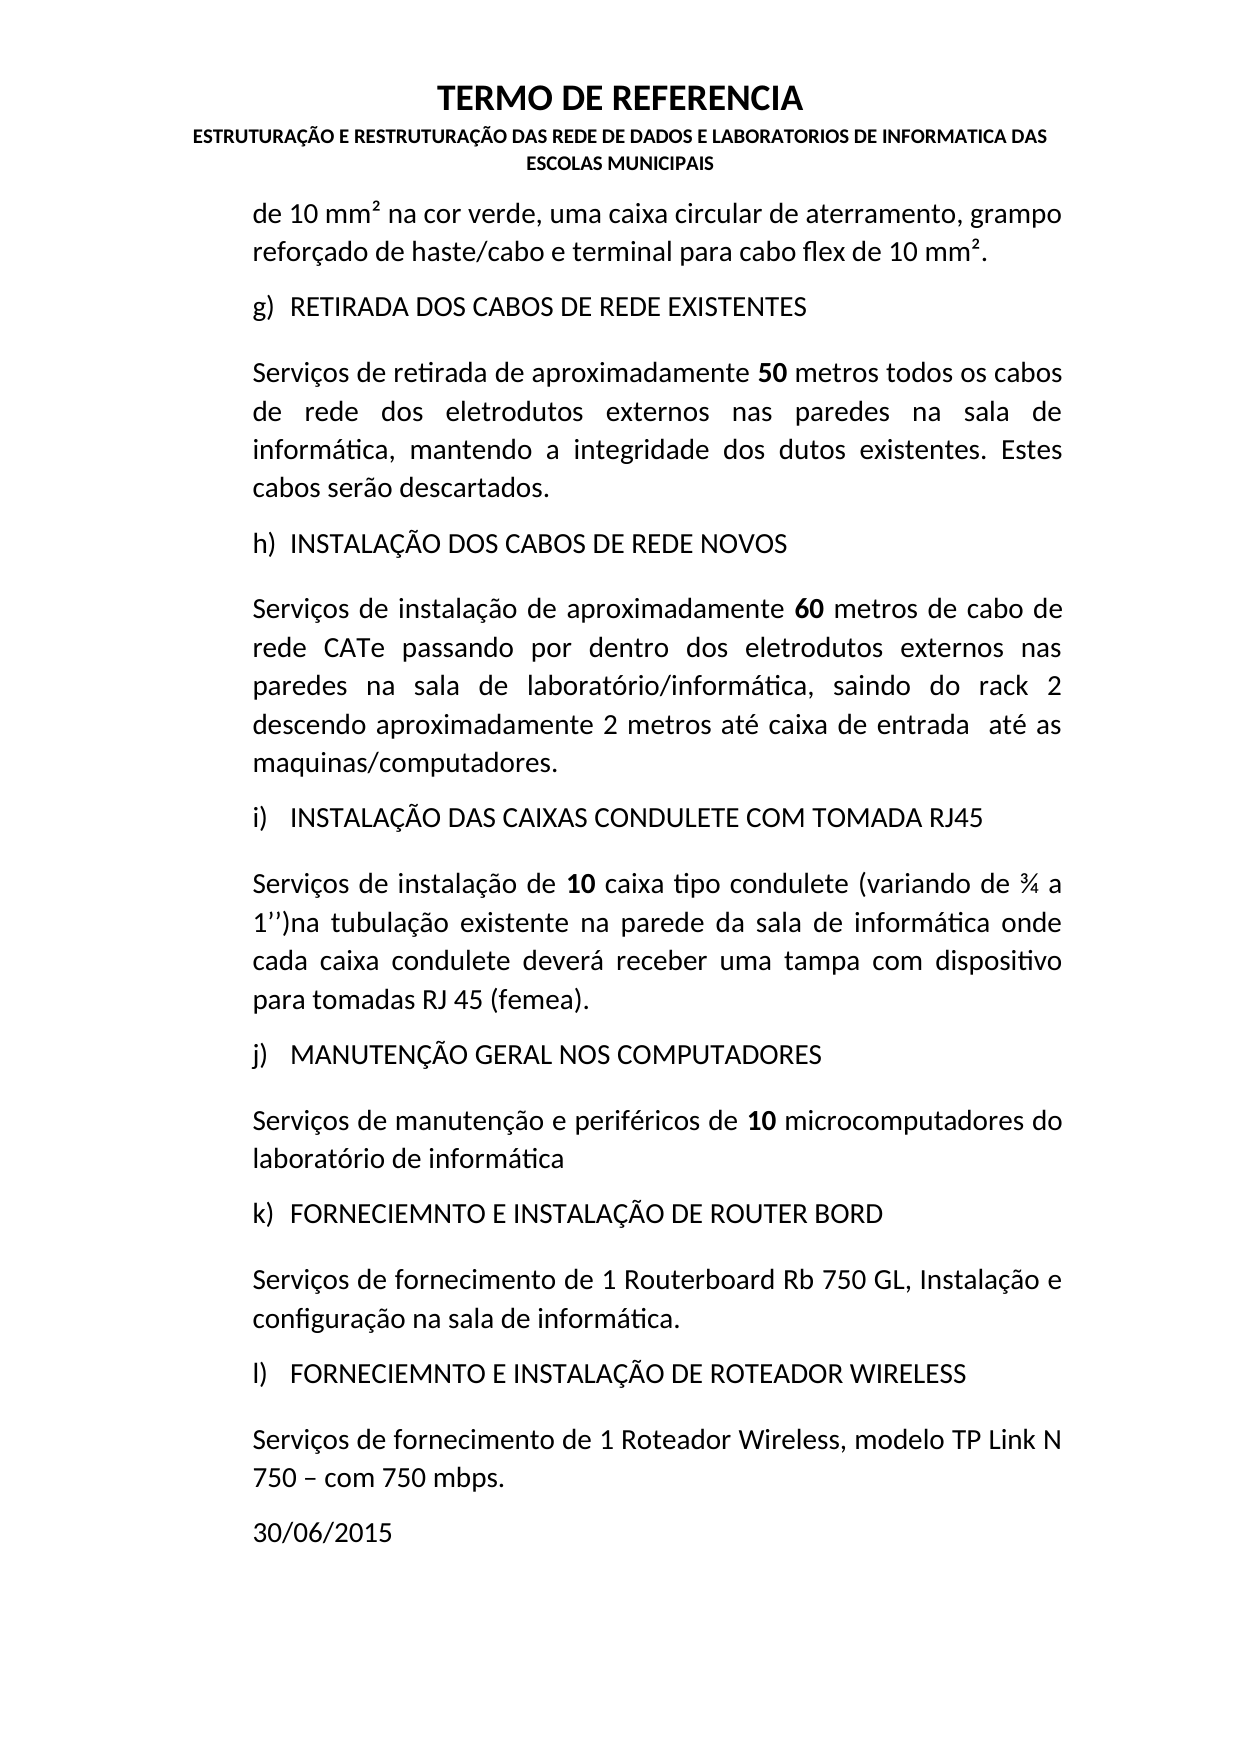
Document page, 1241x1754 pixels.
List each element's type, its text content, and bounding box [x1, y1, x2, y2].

list FORNECIEMNTO E INSTALAÇÃO DE ROTEADOR WIRELESS [252, 1355, 1063, 1390]
list RETIRADA DOS CABOS DE REDE EXISTENTES [252, 288, 1063, 324]
text Serviços de instalação de aproximadamente 60 metros de cabo de rede CATe passando por dentro dos eletrodutos externos nas paredes na sala de laboratório/informática, saindo do rack 2 descendo aproximadamente 2 metros até caixa de entrada até as maquinas/computadores. [252, 591, 1063, 780]
list FORNECIEMNTO E INSTALAÇÃO DE ROUTER BORD [252, 1195, 1063, 1231]
list INSTALAÇÃO DAS CAIXAS CONDULETE COM TOMADA RJ45 [252, 799, 1063, 835]
text Serviços de retirada de aproximadamente 50 metros todos os cabos de rede dos eletrodutos externos nas paredes na sala de informática, mantendo a integridade dos dutos existentes. Estes cabos serão descartados. [252, 354, 1063, 505]
list INSTALAÇÃO DOS CABOS DE REDE NOVOS [252, 525, 1063, 560]
text Serviços de manutenção e periféricos de 10 microcomputadores do laboratório de informática [252, 1102, 1063, 1176]
list MANUTENÇÃO GERAL NOS COMPUTADORES [252, 1036, 1063, 1071]
text Serviços de fornecimento de 1 Roteador Wireless, modelo TP Link N 750 – com 750 mbps. [252, 1421, 1063, 1495]
text 30/06/2015 [252, 1514, 1063, 1550]
text Serviços de instalação de 10 caixa tipo condulete (variando de ¾ a 1’’)na tubulação existente na parede da sala de informática onde cada caixa condulete deverá receber uma tampa com dispositivo para tomadas RJ 45 (femea). [252, 865, 1063, 1016]
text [252, 195, 1063, 269]
text Serviços de fornecimento de 1 Routerboard Rb 750 GL, Instalação e configuração na sala de informática. [252, 1261, 1063, 1335]
